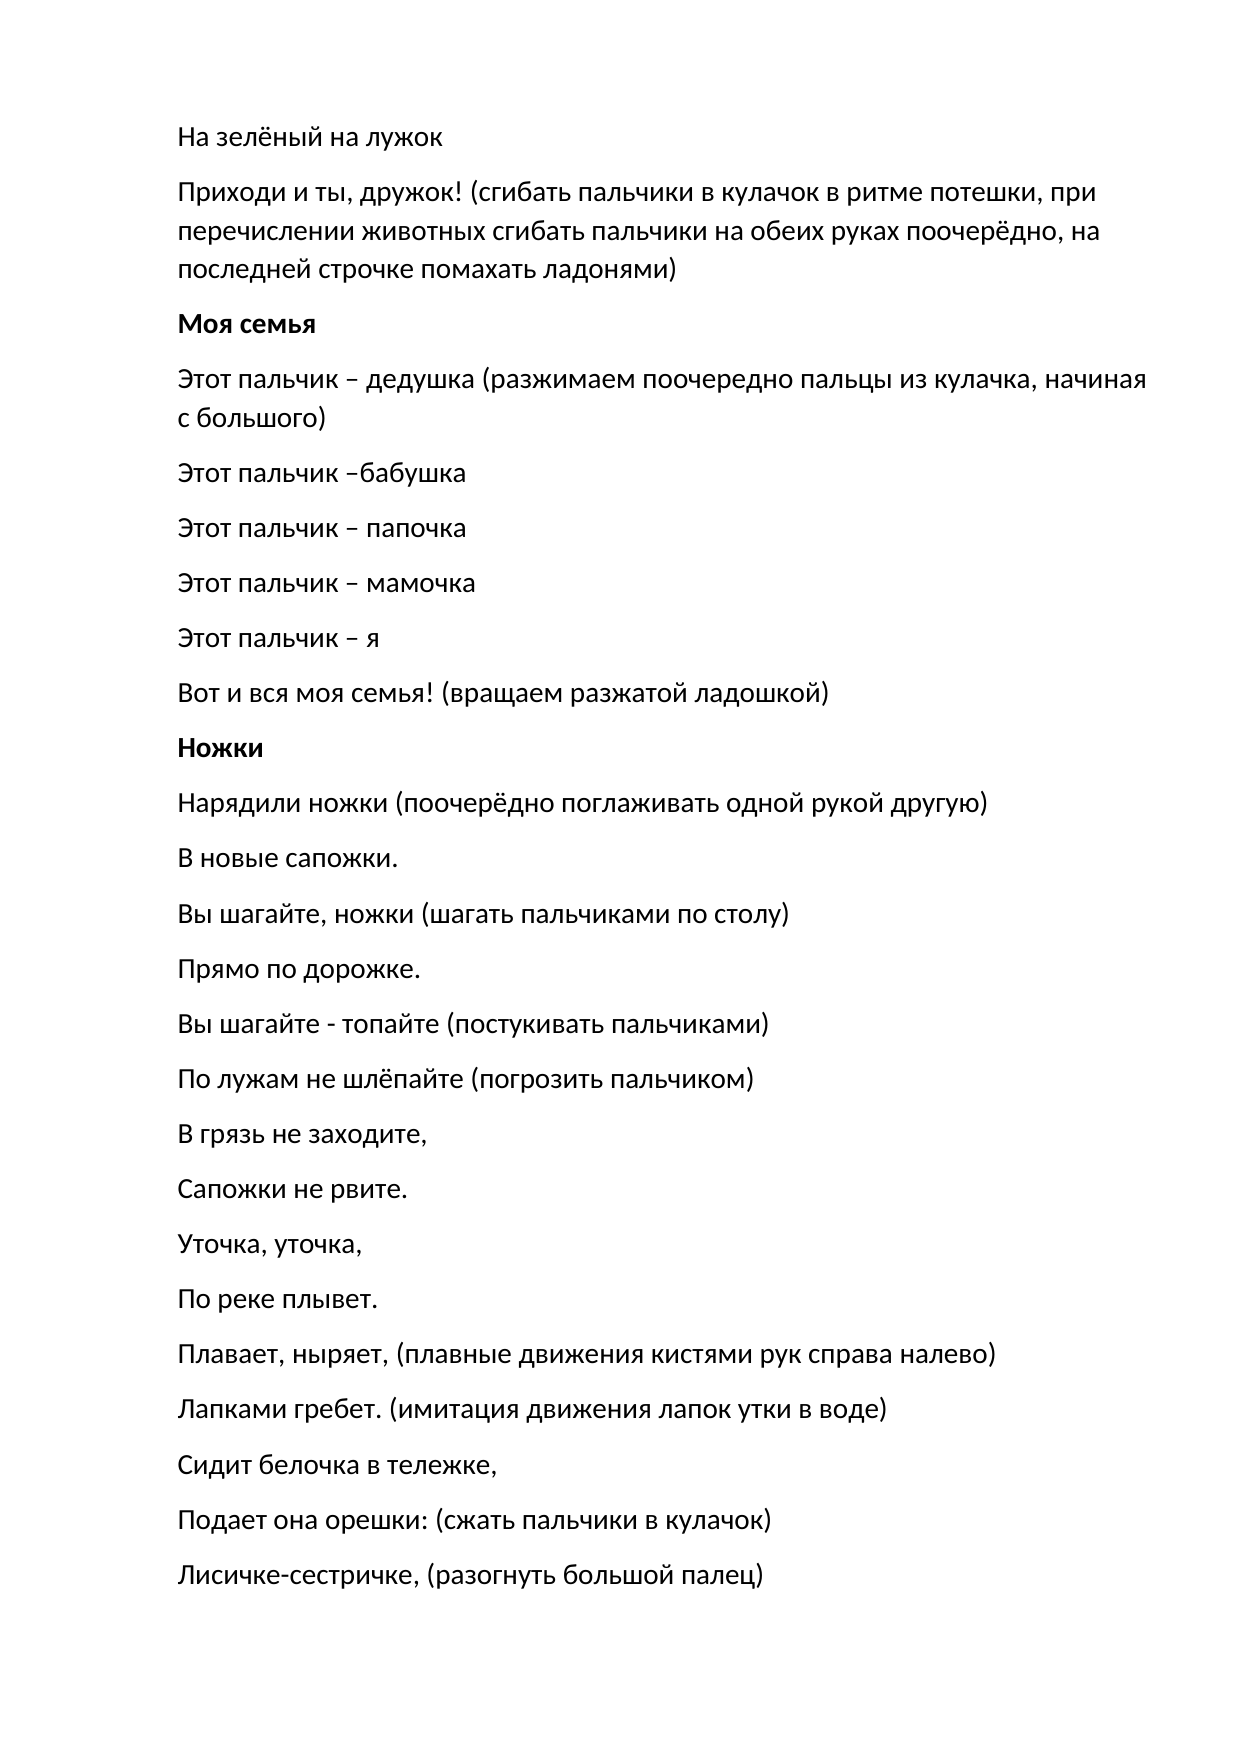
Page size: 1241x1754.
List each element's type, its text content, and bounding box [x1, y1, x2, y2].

text Этот пальчик – мамочка [177, 564, 1152, 600]
text Сидит белочка в тележке, [177, 1446, 1152, 1481]
text Приходи и ты, дружок! (сгибать пальчики в кулачок в ритме потешки, при перечислении животных сгибать пальчики на обеих руках поочерёдно, на последней строчке помахать ладонями) [177, 173, 1152, 286]
text Вот и вся моя семья! (вращаем разжатой ладошкой) [177, 674, 1152, 710]
text Вы шагайте, ножки (шагать пальчиками по столу) [177, 895, 1152, 930]
text Подает она орешки: (сжать пальчики в кулачок) [177, 1501, 1152, 1536]
text По лужам не шлёпайте (погрозить пальчиком) [177, 1060, 1152, 1096]
text Моя семья [177, 305, 1152, 341]
text Лисичке-сестричке, (разогнуть большой палец) [177, 1556, 1152, 1592]
text Вы шагайте - топайте (постукивать пальчиками) [177, 1005, 1152, 1041]
text По реке плывет. [177, 1280, 1152, 1316]
text Этот пальчик –бабушка [177, 454, 1152, 489]
text Этот пальчик – я [177, 619, 1152, 655]
text Нарядили ножки (поочерёдно поглаживать одной рукой другую) [177, 784, 1152, 820]
text Лапками гребет. (имитация движения лапок утки в воде) [177, 1391, 1152, 1426]
text Этот пальчик – дедушка (разжимаем поочередно пальцы из кулачка, начиная с большого) [177, 360, 1152, 434]
text В новые сапожки. [177, 839, 1152, 875]
text Этот пальчик – папочка [177, 509, 1152, 544]
text Уточка, уточка, [177, 1225, 1152, 1261]
text Плавает, ныряет, (плавные движения кистями рук справа налево) [177, 1336, 1152, 1371]
text Ножки [177, 729, 1152, 765]
text На зелёный на лужок [177, 118, 1152, 154]
text Сапожки не рвите. [177, 1170, 1152, 1206]
text В грязь не заходите, [177, 1115, 1152, 1151]
text Прямо по дорожке. [177, 950, 1152, 985]
